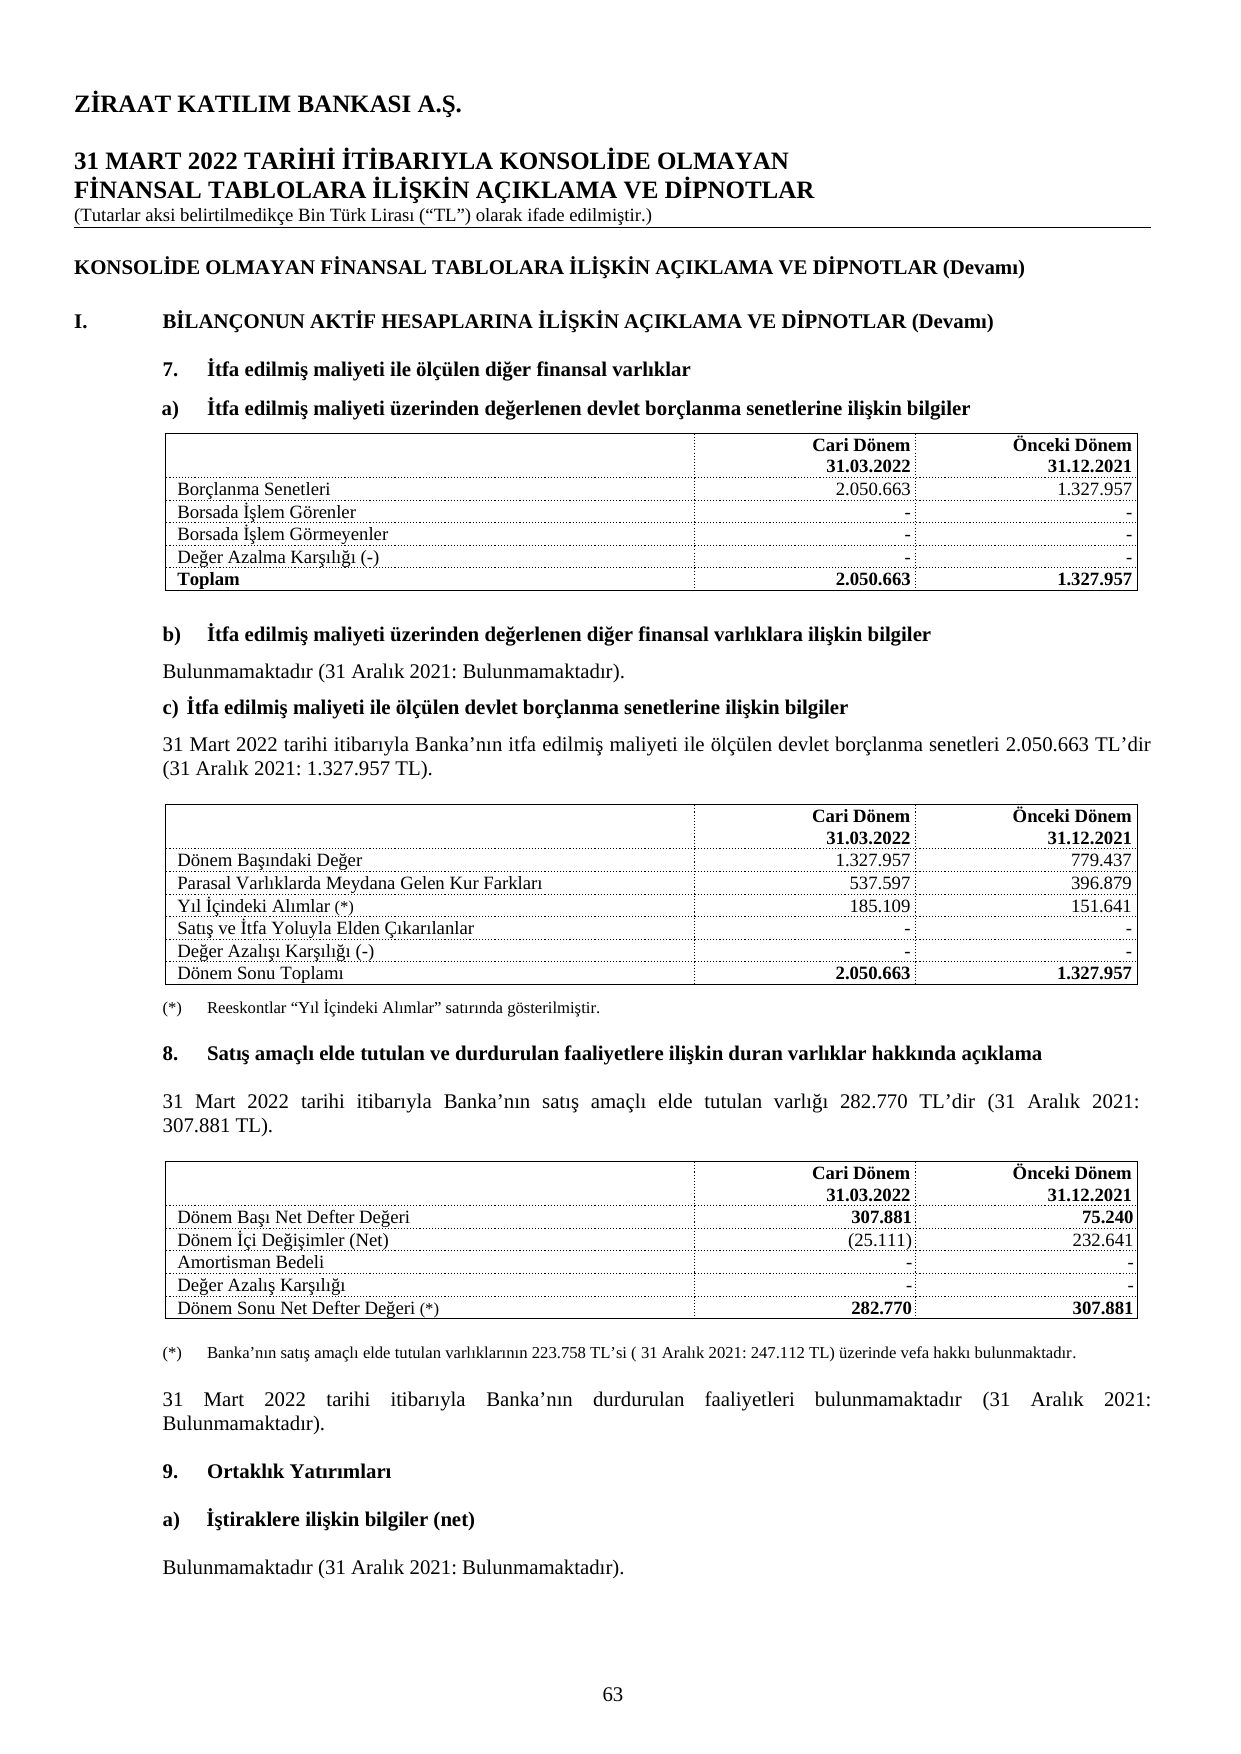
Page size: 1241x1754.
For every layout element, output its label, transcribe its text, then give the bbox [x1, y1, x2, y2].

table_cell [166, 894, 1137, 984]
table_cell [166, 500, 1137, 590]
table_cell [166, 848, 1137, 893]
text 31 Mart 2022 tarihi itibarıyla Banka’nın satış amaçlı elde tutulan varlığı 282.770 TL’dir (31 Aralık 2021: 307.881 TL). [162, 1089, 1152, 1137]
text 7. İtfa edilmiş maliyeti ile ölçülen diğer finansal varlıklar [162, 357, 1152, 381]
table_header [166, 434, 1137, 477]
list 31 Mart 2022 tarihi itibarıyla Banka’nın itfa edilmiş maliyeti ile ölçülen devlet borçlanma senetleri 2.050.663 TL’dir (31 Aralık 2021: 1.327.957 TL). [162, 732, 1152, 780]
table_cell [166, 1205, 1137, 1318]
text 9. Ortaklık Yatırımları [162, 1459, 1152, 1483]
text Bulunmamaktadır (31 Aralık 2021: Bulunmamaktadır). [162, 1555, 1152, 1579]
text (*) Banka’nın satış amaçlı elde tutulan varlıklarının 223.758 TL’si ( 31 Aralık 2021: 247.112 TL) üzerinde vefa hakkı bulunmaktadır. [162, 1343, 1152, 1362]
text I. BİLANÇONUN AKTİF HESAPLARINA İLİŞKİN AÇIKLAMA VE DİPNOTLAR (Devamı) [74, 309, 1152, 333]
text a) İtfa edilmiş maliyeti üzerinden değerlenen devlet borçlanma senetlerine ilişkin bilgiler [161, 396, 1152, 420]
text Bulunmamaktadır (31 Aralık 2021: Bulunmamaktadır). [162, 659, 1152, 683]
text 8. Satış amaçlı elde tutulan ve durdurulan faaliyetlere ilişkin duran varlıklar hakkında açıklama [162, 1041, 1152, 1065]
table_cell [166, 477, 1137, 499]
list İtfa edilmiş maliyeti üzerinden değerlenen diğer finansal varlıklara ilişkin bilgiler [162, 622, 1152, 646]
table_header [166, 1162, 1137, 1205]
list İştiraklere ilişkin bilgiler (net) [162, 1507, 1152, 1531]
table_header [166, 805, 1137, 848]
list İtfa edilmiş maliyeti ile ölçülen devlet borçlanma senetlerine ilişkin bilgiler [162, 695, 1152, 719]
text (*) Reeskontlar “Yıl İçindeki Alımlar” satırında gösterilmiştir. [162, 997, 1152, 1017]
text 31 Mart 2022 tarihi itibarıyla Banka’nın durdurulan faaliyetleri bulunmamaktadır (31 Aralık 2021: Bulunmamaktadır). [162, 1386, 1152, 1434]
text KONSOLİDE OLMAYAN FİNANSAL TABLOLARA İLİŞKİN AÇIKLAMA VE DİPNOTLAR (Devamı) [74, 255, 1150, 279]
